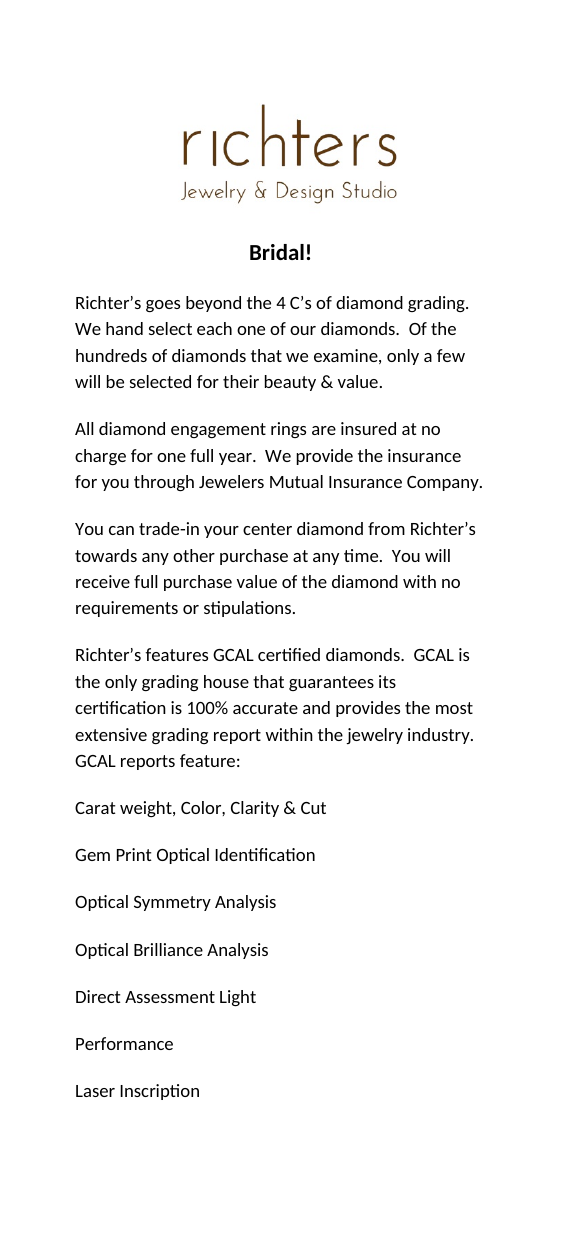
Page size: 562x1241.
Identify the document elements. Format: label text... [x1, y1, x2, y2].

text Performance [75, 1032, 486, 1055]
text Carat weight, Color, Clarity & Cut [75, 796, 486, 819]
text Richter’s goes beyond the 4 C’s of diamond grading. We hand select each one of our diamonds. Of the hundreds of diamonds that we examine, only a few will be selected for their beauty & value. [75, 291, 486, 393]
text You can trade-in your center diamond from Richter’s towards any other purchase at any time. You will receive full purchase value of the diamond with no requirements or stipulations. [75, 517, 486, 619]
text Laser Inscription [75, 1079, 486, 1102]
text All diamond engagement rings are insured at no charge for one full year. We provide the insurance for you through Jewelers Mutual Insurance Company. [75, 417, 486, 493]
text Optical Brilliance Analysis [75, 938, 486, 961]
text Gem Print Optical Identification [75, 843, 486, 866]
text Optical Symmetry Analysis [75, 891, 486, 913]
picture [145, 92, 416, 228]
text Richter’s features GCAL certified diamonds. GCAL is the only grading house that guarantees its certification is 100% accurate and provides the most extensive grading report within the jewelry industry. GCAL reports feature: [75, 644, 486, 772]
text Bridal! [75, 128, 486, 266]
text Direct Assessment Light [75, 985, 486, 1008]
